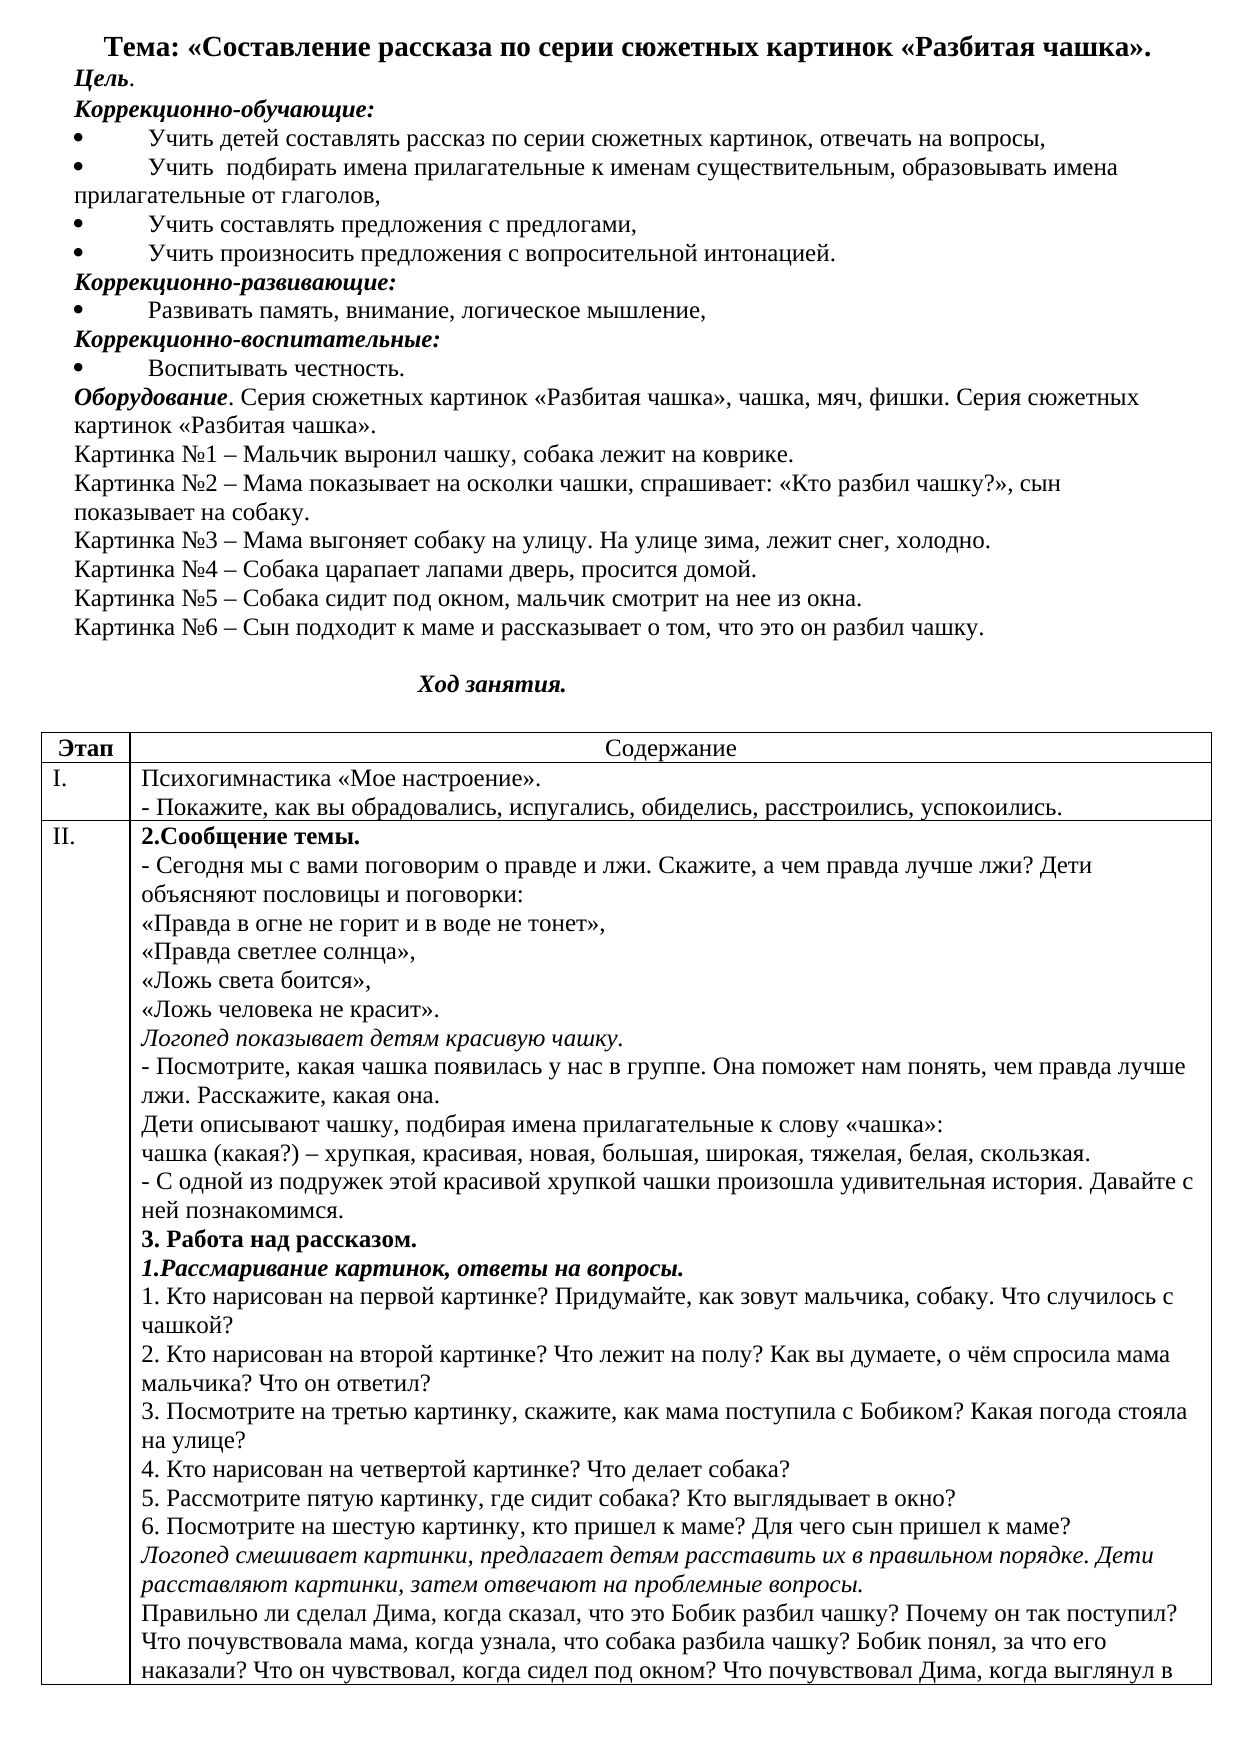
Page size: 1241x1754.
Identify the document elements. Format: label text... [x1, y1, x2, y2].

text Коррекционно-обучающие: [74, 94, 1181, 123]
list Учить детей составлять рассказ по серии сюжетных картинок, отвечать на вопросы, [74, 123, 1181, 152]
text Коррекционно-развивающие: [74, 267, 1181, 296]
text Тема: «Составление рассказа по серии сюжетных картинок «Разбитая чашка». [74, 29, 1181, 63]
table_cell Психогимнастика «Мое настроение». - Покажите, как вы обрадовались, испугались, обиделись, расстроились, успокоились. [131, 763, 1211, 820]
text Коррекционно-воспитательные: [74, 324, 1181, 353]
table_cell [131, 821, 1211, 1684]
text Оборудование. Серия сюжетных картинок «Разбитая чашка», чашка, мяч, фишки. Серия сюжетных картинок «Разбитая чашка». Картинка №1 – Мальчик выронил чашку, собака лежит на коврике. Картинка №2 – Мама показывает на осколки чашки, спрашивает: «Кто разбил чашку?», сын показывает на собаку. Картинка №3 – Мама выгоняет собаку на улицу. На улице зима, лежит снег, холодно. Картинка №4 – Собака царапает лапами дверь, просится домой. Картинка №5 – Собака сидит под окном, мальчик смотрит на нее из окна. Картинка №6 – Сын подходит к маме и рассказывает о том, что это он разбил чашку. Ход занятия. [74, 382, 1181, 732]
list Развивать память, внимание, логическое мышление, [74, 296, 1181, 324]
table_header Этап [42, 733, 129, 762]
list Учить произносить предложения с вопросительной интонацией. [74, 238, 1181, 267]
table_cell I. [42, 763, 129, 820]
list Учить подбирать имена прилагательные к именам существительным, образовывать имена прилагательные от глаголов, [74, 152, 1181, 209]
list Воспитывать честность. [74, 353, 1181, 382]
list Учить составлять предложения с предлогами, [74, 209, 1181, 238]
text Цель. [74, 63, 1181, 92]
table_header Содержание [131, 733, 1211, 762]
table_cell II. [42, 821, 129, 1684]
